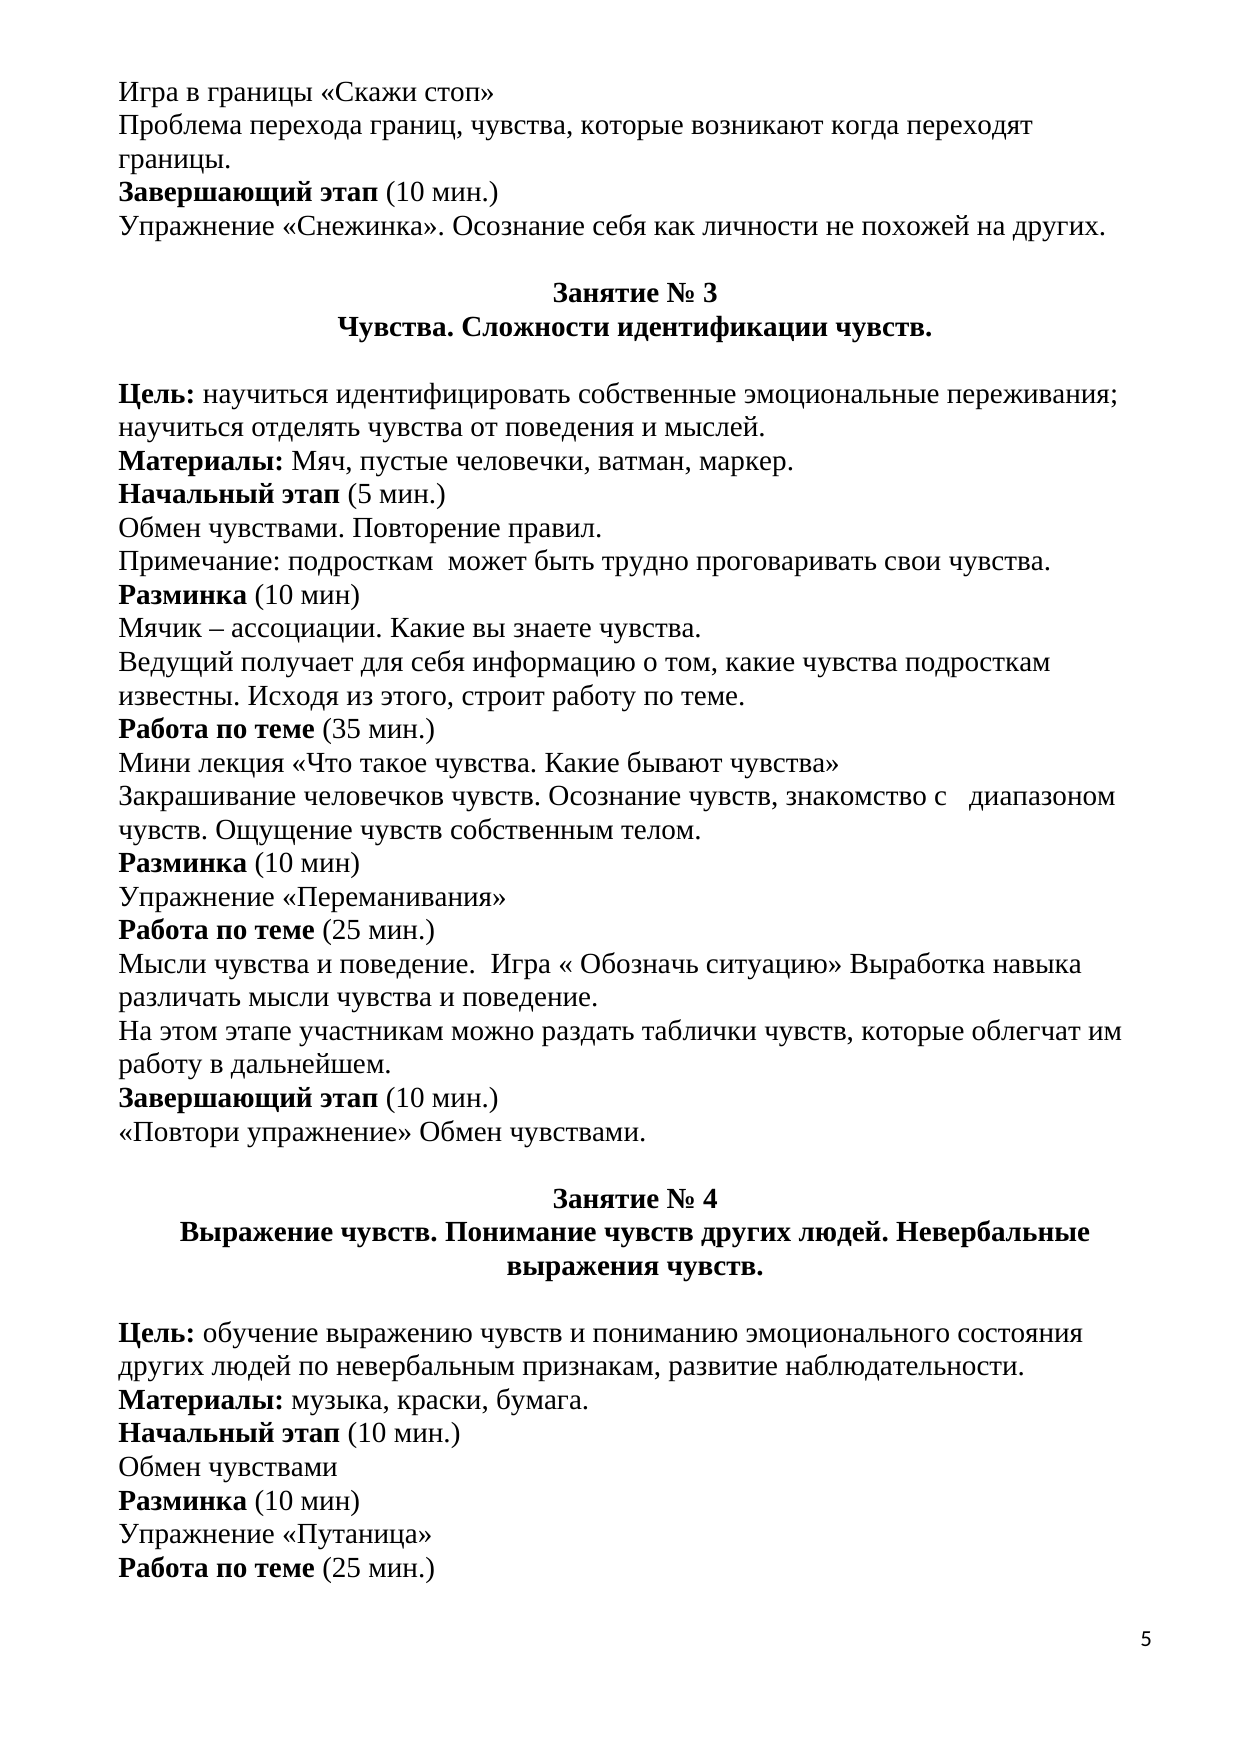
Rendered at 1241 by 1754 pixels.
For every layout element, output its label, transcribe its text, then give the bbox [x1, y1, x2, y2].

text Примечание: подросткам может быть трудно проговаривать свои чувства. [118, 543, 1152, 577]
text Упражнение «Переманивания» [118, 879, 1152, 912]
text Ведущий получает для себя информацию о том, какие чувства подросткам известны. Исходя из этого, строит работу по теме. [118, 644, 1152, 711]
text Игра в границы «Скажи стоп» [118, 74, 1152, 107]
text Начальный этап (10 мин.) [118, 1416, 1152, 1449]
text Мини лекция «Что такое чувства. Какие бывают чувства» [118, 745, 1152, 778]
text Закрашивание человечков чувств. Осознание чувств, знакомство с диапазоном чувств. Ощущение чувств собственным телом. [118, 778, 1152, 845]
text Материалы: музыка, краски, бумага. [118, 1382, 1152, 1416]
text Обмен чувствами [118, 1449, 1152, 1483]
text Материалы: Мяч, пустые человечки, ватман, маркер. [118, 443, 1152, 476]
text Работа по теме (25 мин.) [118, 1550, 1152, 1583]
text Цель: обучение выражению чувств и пониманию эмоционального состояния других людей по невербальным признакам, развитие наблюдательности. [118, 1315, 1152, 1382]
text Работа по теме (35 мин.) [118, 711, 1152, 745]
text Упражнение «Снежинка». Осознание себя как личности не похожей на других. [118, 208, 1152, 242]
text Цель: научиться идентифицировать собственные эмоциональные переживания; научиться отделять чувства от поведения и мыслей. [118, 376, 1152, 443]
text Работа по теме (25 мин.) [118, 912, 1152, 946]
text Чувства. Сложности идентификации чувств. [118, 309, 1152, 342]
text Завершающий этап (10 мин.) [118, 174, 1152, 208]
text Проблема перехода границ, чувства, которые возникают когда переходят границы. [118, 107, 1152, 174]
text Разминка (10 мин) [118, 845, 1152, 879]
text Разминка (10 мин) [118, 577, 1152, 611]
text Мысли чувства и поведение. Игра « Обозначь ситуацию» Выработка навыка различать мысли чувства и поведение. [118, 946, 1152, 1013]
text Начальный этап (5 мин.) [118, 476, 1152, 510]
text Разминка (10 мин) [118, 1483, 1152, 1516]
text Обмен чувствами. Повторение правил. [118, 510, 1152, 543]
text Упражнение «Путаница» [118, 1516, 1152, 1550]
text «Повтори упражнение» Обмен чувствами. [118, 1114, 1152, 1147]
text Занятие № 4 [118, 1181, 1152, 1214]
text Мячик – ассоциации. Какие вы знаете чувства. [118, 611, 1152, 644]
text Выражение чувств. Понимание чувств других людей. Невербальные выражения чувств. [118, 1214, 1152, 1281]
text На этом этапе участникам можно раздать таблички чувств, которые облегчат им работу в дальнейшем. [118, 1013, 1152, 1080]
text Занятие № 3 [118, 275, 1152, 309]
text Завершающий этап (10 мин.) [118, 1080, 1152, 1114]
